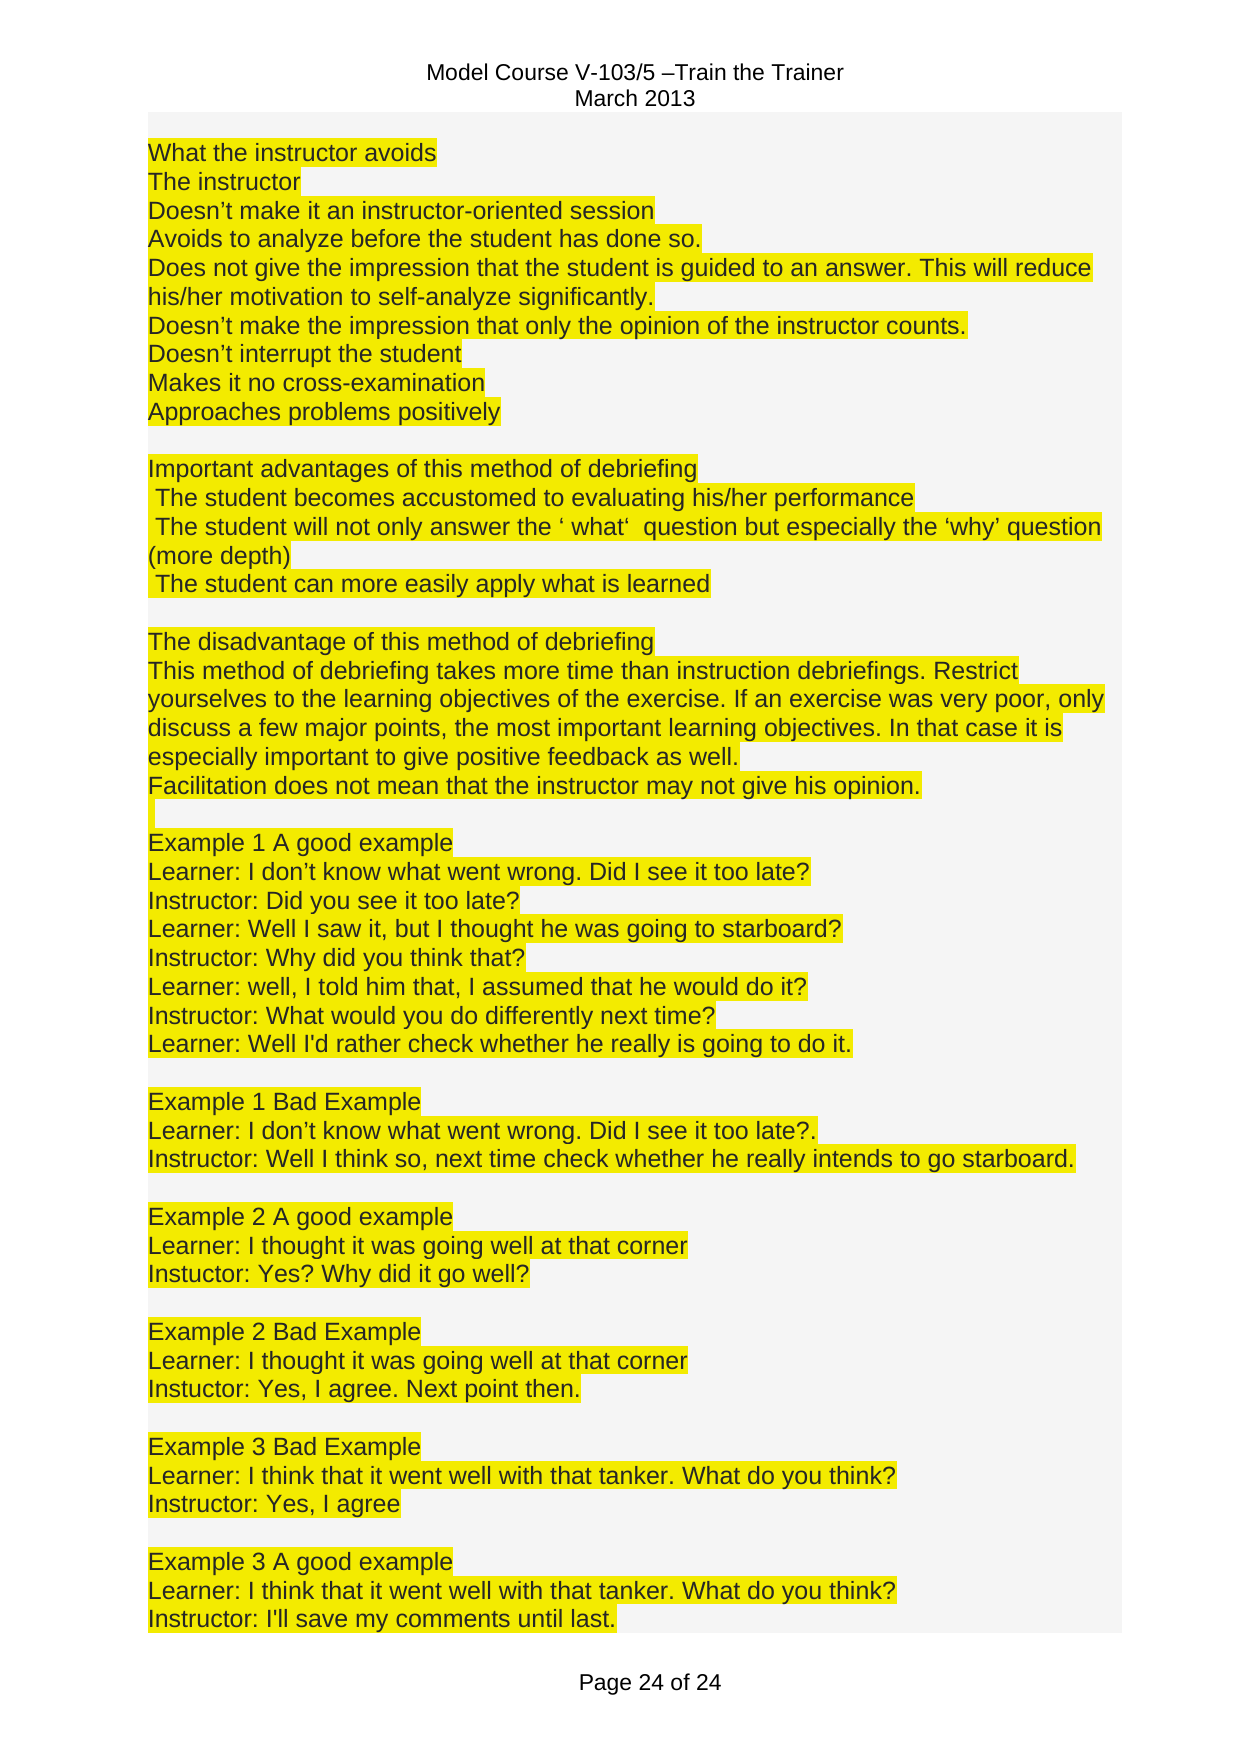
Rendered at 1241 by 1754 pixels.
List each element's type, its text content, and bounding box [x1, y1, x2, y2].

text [148, 112, 1122, 167]
text The instructor Doesn’t make it an instructor-oriented session Avoids to analyze before the student has done so. Does not give the impression that the student is guided to an answer. This will reduce his/her motivation to self-analyze significantly. Doesn’t make the impression that only the opinion of the instructor counts. Doesn’t interrupt the student Makes it no cross-examination Approaches problems positively Important advantages of this method of debriefing The student becomes accustomed to evaluating his/her performance The student will not only answer the ‘ what‘ question but especially the ‘why’ question (more depth) The student can more easily apply what is learned The disadvantage of this method of debriefing This method of debriefing takes more time than instruction debriefings. Restrict yourselves to the learning objectives of the exercise. If an exercise was very poor, only discuss a few major points, the most important learning objectives. In that case it is especially important to give positive feedback as well. Facilitation does not mean that the instructor may not give his opinion. Example 1 A good example Learner: I don’t know what went wrong. Did I see it too late? Instructor: Did you see it too late? Learner: Well I saw it, but I thought he was going to starboard? Instructor: Why did you think that? Learner: well, I told him that, I assumed that he would do it? Instructor: What would you do differently next time? Learner: Well I'd rather check whether he really is going to do it. Example 1 Bad Example Learner: I don’t know what went wrong. Did I see it too late?. Instructor: Well I think so, next time check whether he really intends to go starboard. Example 2 A good example Learner: I thought it was going well at that corner Instuctor: Yes? Why did it go well? Example 2 Bad Example Learner: I thought it was going well at that corner Instuctor: Yes, I agree. Next point then. Example 3 Bad Example Learner: I think that it went well with that tanker. What do you think? Instructor: Yes, I agree Example 3 A good example Learner: I think that it went well with that tanker. What do you think? Instructor: I'll save my comments until last. [148, 167, 1122, 1633]
